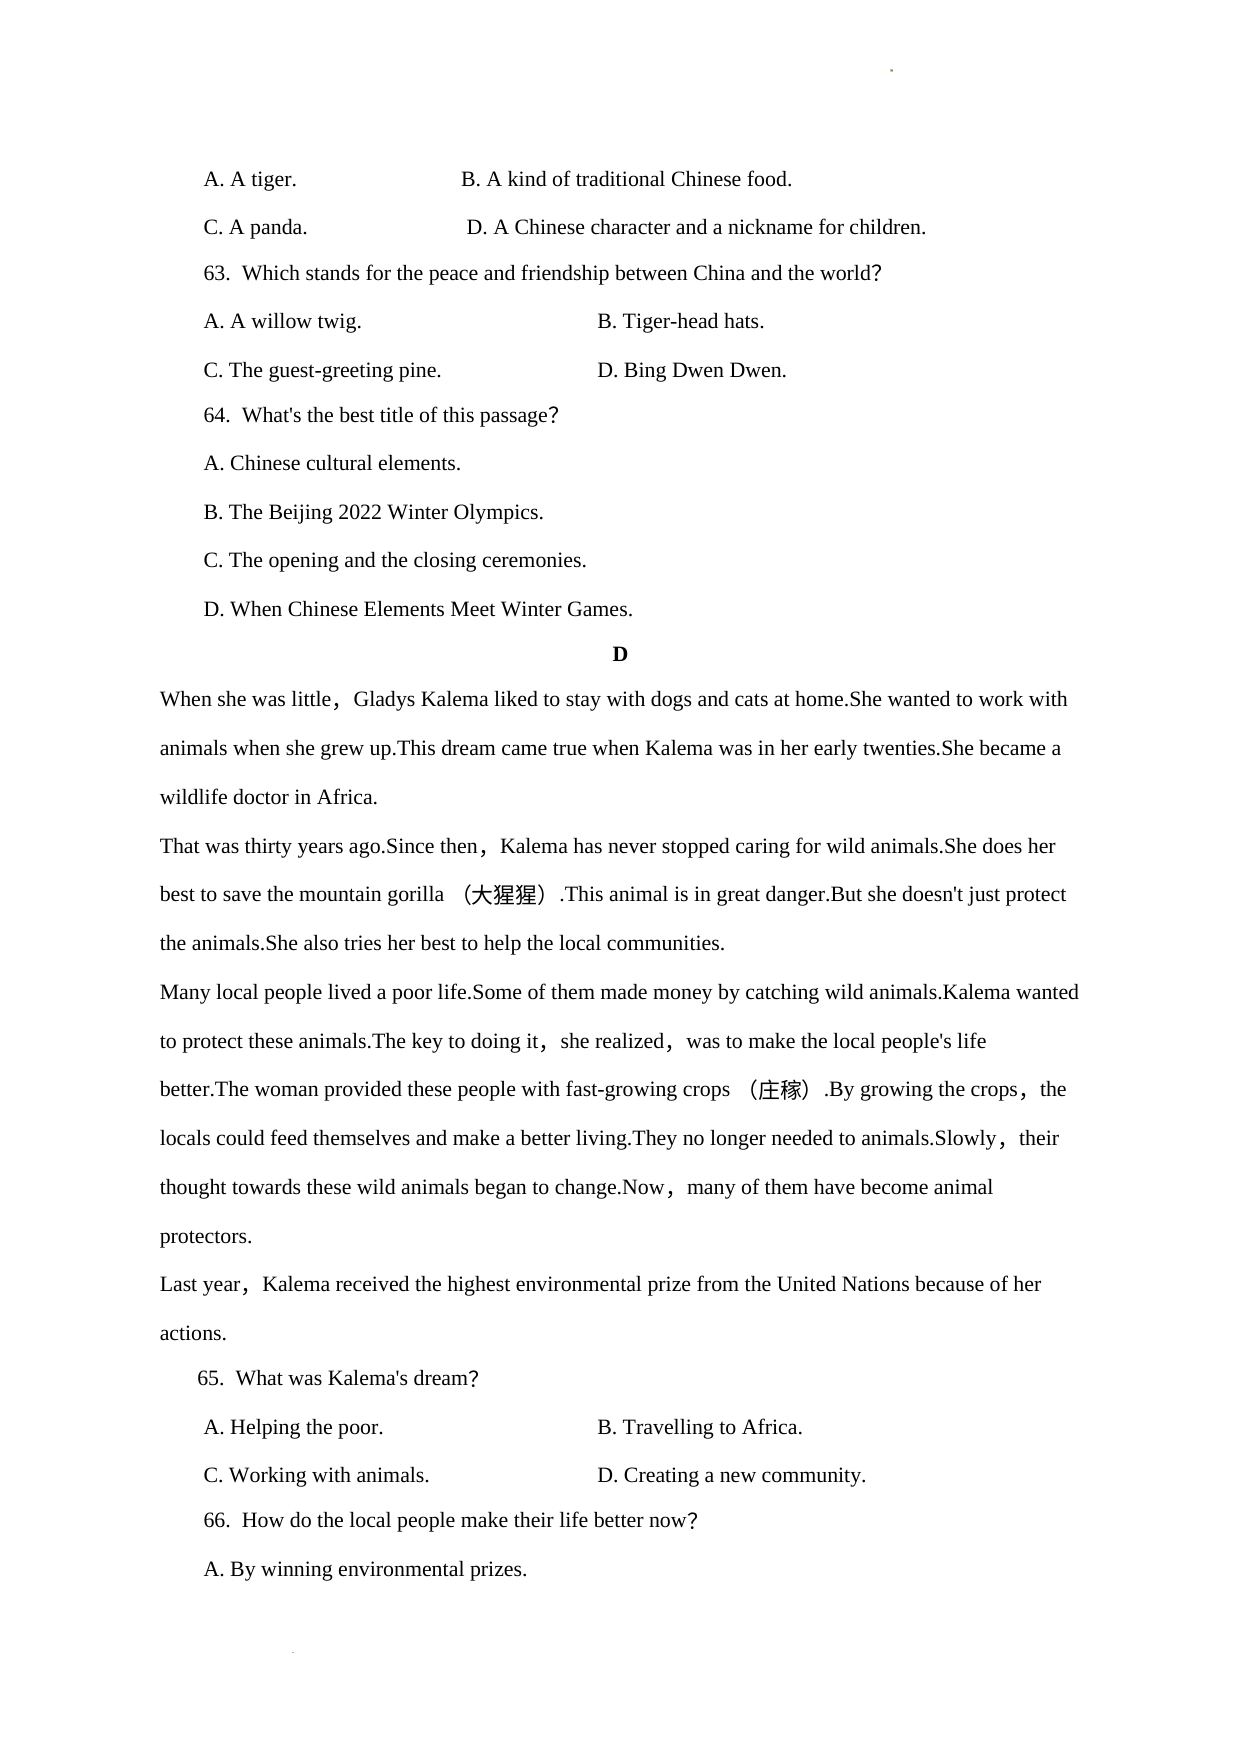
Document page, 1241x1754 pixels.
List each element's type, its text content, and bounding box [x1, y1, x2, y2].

text A. Chinese cultural elements. B. The Beijing 2022 Winter Olympics. C. The opening and the closing ceremonies. D. When Chinese Elements Meet Winter Games. [203, 446, 1081, 625]
text When she was little，Gladys Kalema liked to stay with dogs and cats at home.She wanted to work with animals when she grew up.This dream came true when Kalema was in her early twenties.She became a wildlife doctor in Africa. That was thirty years ago.Since then，Kalema has never stopped caring for wild animals.She does her best to save the mountain gorilla （大猩猩）.This animal is in great danger.But she doesn't just protect the animals.She also tries her best to help the local communities. Many local people lived a poor life.Some of them made money by catching wild animals.Kalema wanted to protect these animals.The key to doing it，she realized，was to make the local people's life better.The woman provided these people with fast-growing crops （庄稼）.By growing the crops，the locals could feed themselves and make a better living.They no longer needed to animals.Slowly，their thought towards these wild animals began to change.Now，many of them have become animal protectors. Last year，Kalema received the highest environmental prize from the United Nations because of her actions. [159, 683, 1081, 1349]
text D [159, 638, 1081, 670]
text 65. What was Kalema's dream？ [197, 1362, 1081, 1394]
text A. Helping the poor. B. Travelling to Africa. C. Working with animals. D. Creating a new community. [203, 1410, 1081, 1491]
text 63. Which stands for the peace and friendship between China and the world？ [203, 256, 1081, 288]
text A. A tiger. B. A kind of traditional Chinese food. C. A panda. D. A Chinese character and a nickname for children. [203, 162, 1081, 243]
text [203, 1552, 1081, 1585]
text 64. What's the best title of this passage？ [203, 398, 1081, 431]
text 66. How do the local people make their life better now？ [203, 1504, 1081, 1536]
text A. A willow twig. B. Tiger-head hats. C. The guest-greeting pine. D. Bing Dwen Dwen. [203, 304, 1081, 385]
